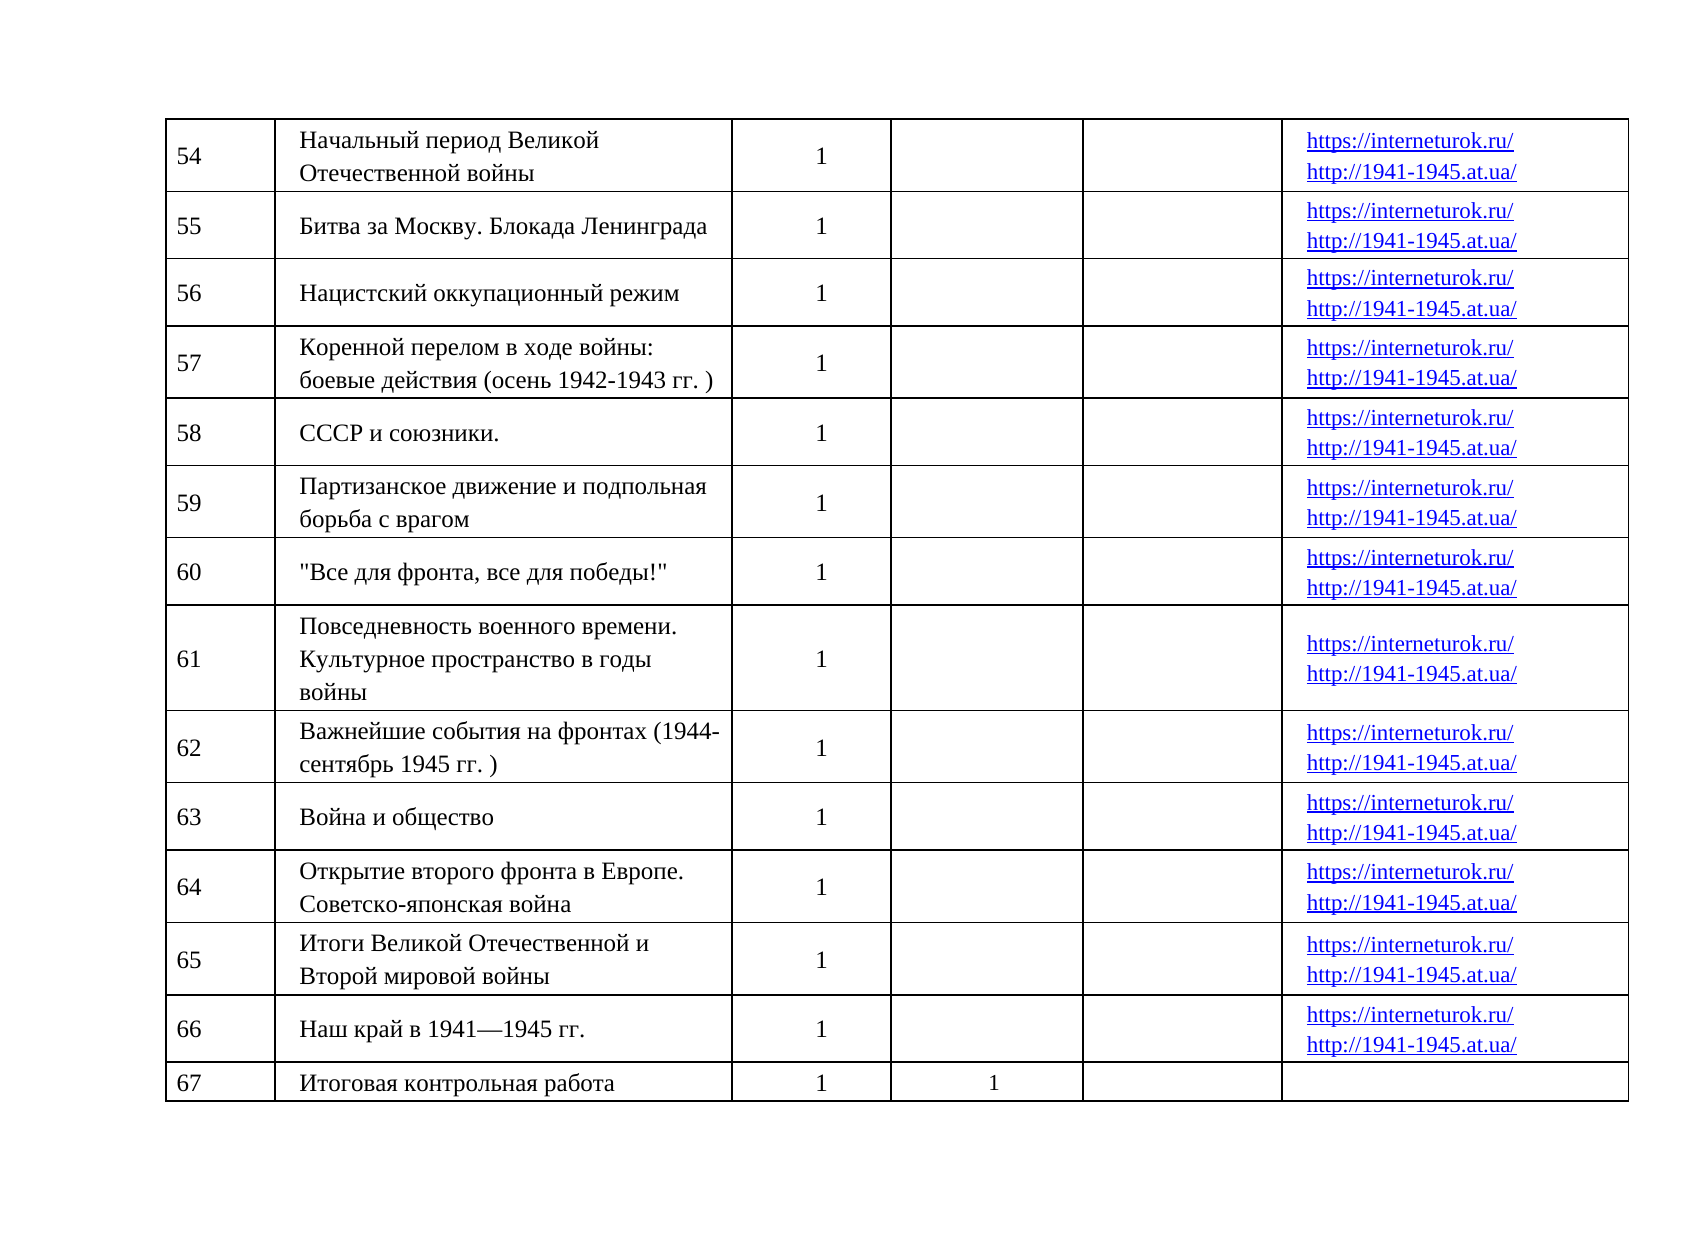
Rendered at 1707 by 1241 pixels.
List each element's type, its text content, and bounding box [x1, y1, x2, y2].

table_cell Партизанское движение и подпольная борьба с врагом [276, 466, 731, 537]
table_cell [1084, 192, 1281, 258]
table_cell [1084, 783, 1281, 849]
table_cell 1 [892, 1063, 1082, 1100]
table_cell Начальный период Великой Отечественной войны [276, 120, 731, 191]
table_cell [1084, 711, 1281, 782]
table_cell https://interneturok.ru/ http://1941-1945.at.ua/ [1283, 711, 1628, 782]
table_cell [892, 120, 1082, 191]
table_cell Открытие второго фронта в Европе. Советско-японская война [276, 851, 731, 921]
table_cell "Все для фронта, все для победы!" [276, 538, 731, 604]
table_cell 1 [733, 327, 890, 397]
table_cell [892, 923, 1082, 994]
table_cell 1 [733, 606, 890, 709]
table_cell Битва за Москву. Блокада Ленинграда [276, 192, 731, 258]
table_cell СССР и союзники. [276, 399, 731, 464]
table_cell [892, 711, 1082, 782]
table_cell [1084, 996, 1281, 1061]
table_cell https://interneturok.ru/ http://1941-1945.at.ua/ [1283, 259, 1628, 325]
table_cell [1084, 923, 1281, 994]
table_cell [892, 538, 1082, 604]
table_cell https://interneturok.ru/ http://1941-1945.at.ua/ [1283, 538, 1628, 604]
table_cell Коренной перелом в ходе войны: боевые действия (осень 1942-1943 гг. ) [276, 327, 731, 397]
table_cell Наш край в 1941—1945 гг. [276, 996, 731, 1061]
table_cell Важнейшие события на фронтах (1944-сентябрь 1945 гг. ) [276, 711, 731, 782]
table_cell [1084, 327, 1281, 397]
table_cell Итоги Великой Отечественной и Второй мировой войны [276, 923, 731, 994]
table_cell https://interneturok.ru/ http://1941-1945.at.ua/ [1283, 120, 1628, 191]
table_cell 1 [733, 399, 890, 464]
table_cell 1 [733, 996, 890, 1061]
table_cell 1 [733, 120, 890, 191]
table_cell [1084, 1063, 1281, 1100]
table_cell 1 [733, 711, 890, 782]
table_cell 57 [167, 327, 274, 397]
table_cell [1084, 399, 1281, 464]
table_cell [1084, 851, 1281, 921]
table_cell [892, 851, 1082, 921]
table_cell 67 [167, 1063, 274, 1100]
table_cell 62 [167, 711, 274, 782]
table_cell [1084, 120, 1281, 191]
table_cell 1 [733, 192, 890, 258]
table_cell Повседневность военного времени. Культурное пространство в годы войны [276, 606, 731, 709]
table_cell https://interneturok.ru/ http://1941-1945.at.ua/ [1283, 606, 1628, 709]
table_cell [892, 327, 1082, 397]
table_cell [1283, 1063, 1628, 1100]
table_cell 63 [167, 783, 274, 849]
table_cell https://interneturok.ru/ http://1941-1945.at.ua/ [1283, 399, 1628, 464]
table_cell [892, 399, 1082, 464]
table_cell 60 [167, 538, 274, 604]
table_cell 59 [167, 466, 274, 537]
table_cell Война и общество [276, 783, 731, 849]
table_cell 1 [733, 259, 890, 325]
table_cell [1084, 466, 1281, 537]
table_cell https://interneturok.ru/ http://1941-1945.at.ua/ [1283, 923, 1628, 994]
table_cell Итоговая контрольная работа [276, 1063, 731, 1100]
table_cell 58 [167, 399, 274, 464]
table_cell [892, 783, 1082, 849]
table_cell Нацистский оккупационный режим [276, 259, 731, 325]
table_cell https://interneturok.ru/ http://1941-1945.at.ua/ [1283, 327, 1628, 397]
table_cell 1 [733, 923, 890, 994]
table_cell 54 [167, 120, 274, 191]
table_cell [1084, 259, 1281, 325]
table_cell https://interneturok.ru/ http://1941-1945.at.ua/ [1283, 996, 1628, 1061]
table_cell [1084, 606, 1281, 709]
table_cell 64 [167, 851, 274, 921]
table_cell 1 [733, 538, 890, 604]
table_cell 1 [733, 466, 890, 537]
table_cell 65 [167, 923, 274, 994]
table_cell 55 [167, 192, 274, 258]
table_cell [892, 996, 1082, 1061]
table_cell 1 [733, 1063, 890, 1100]
table_cell [1084, 538, 1281, 604]
table_cell 1 [733, 783, 890, 849]
table_cell https://interneturok.ru/ http://1941-1945.at.ua/ [1283, 851, 1628, 921]
table_cell https://interneturok.ru/ http://1941-1945.at.ua/ [1283, 192, 1628, 258]
table_cell 1 [733, 851, 890, 921]
table_cell [892, 466, 1082, 537]
table_cell 66 [167, 996, 274, 1061]
table_cell 56 [167, 259, 274, 325]
table_cell [892, 259, 1082, 325]
table_cell https://interneturok.ru/ http://1941-1945.at.ua/ [1283, 466, 1628, 537]
table_cell [892, 192, 1082, 258]
table_cell [892, 606, 1082, 709]
table_cell https://interneturok.ru/ http://1941-1945.at.ua/ [1283, 783, 1628, 849]
table_cell 61 [167, 606, 274, 709]
